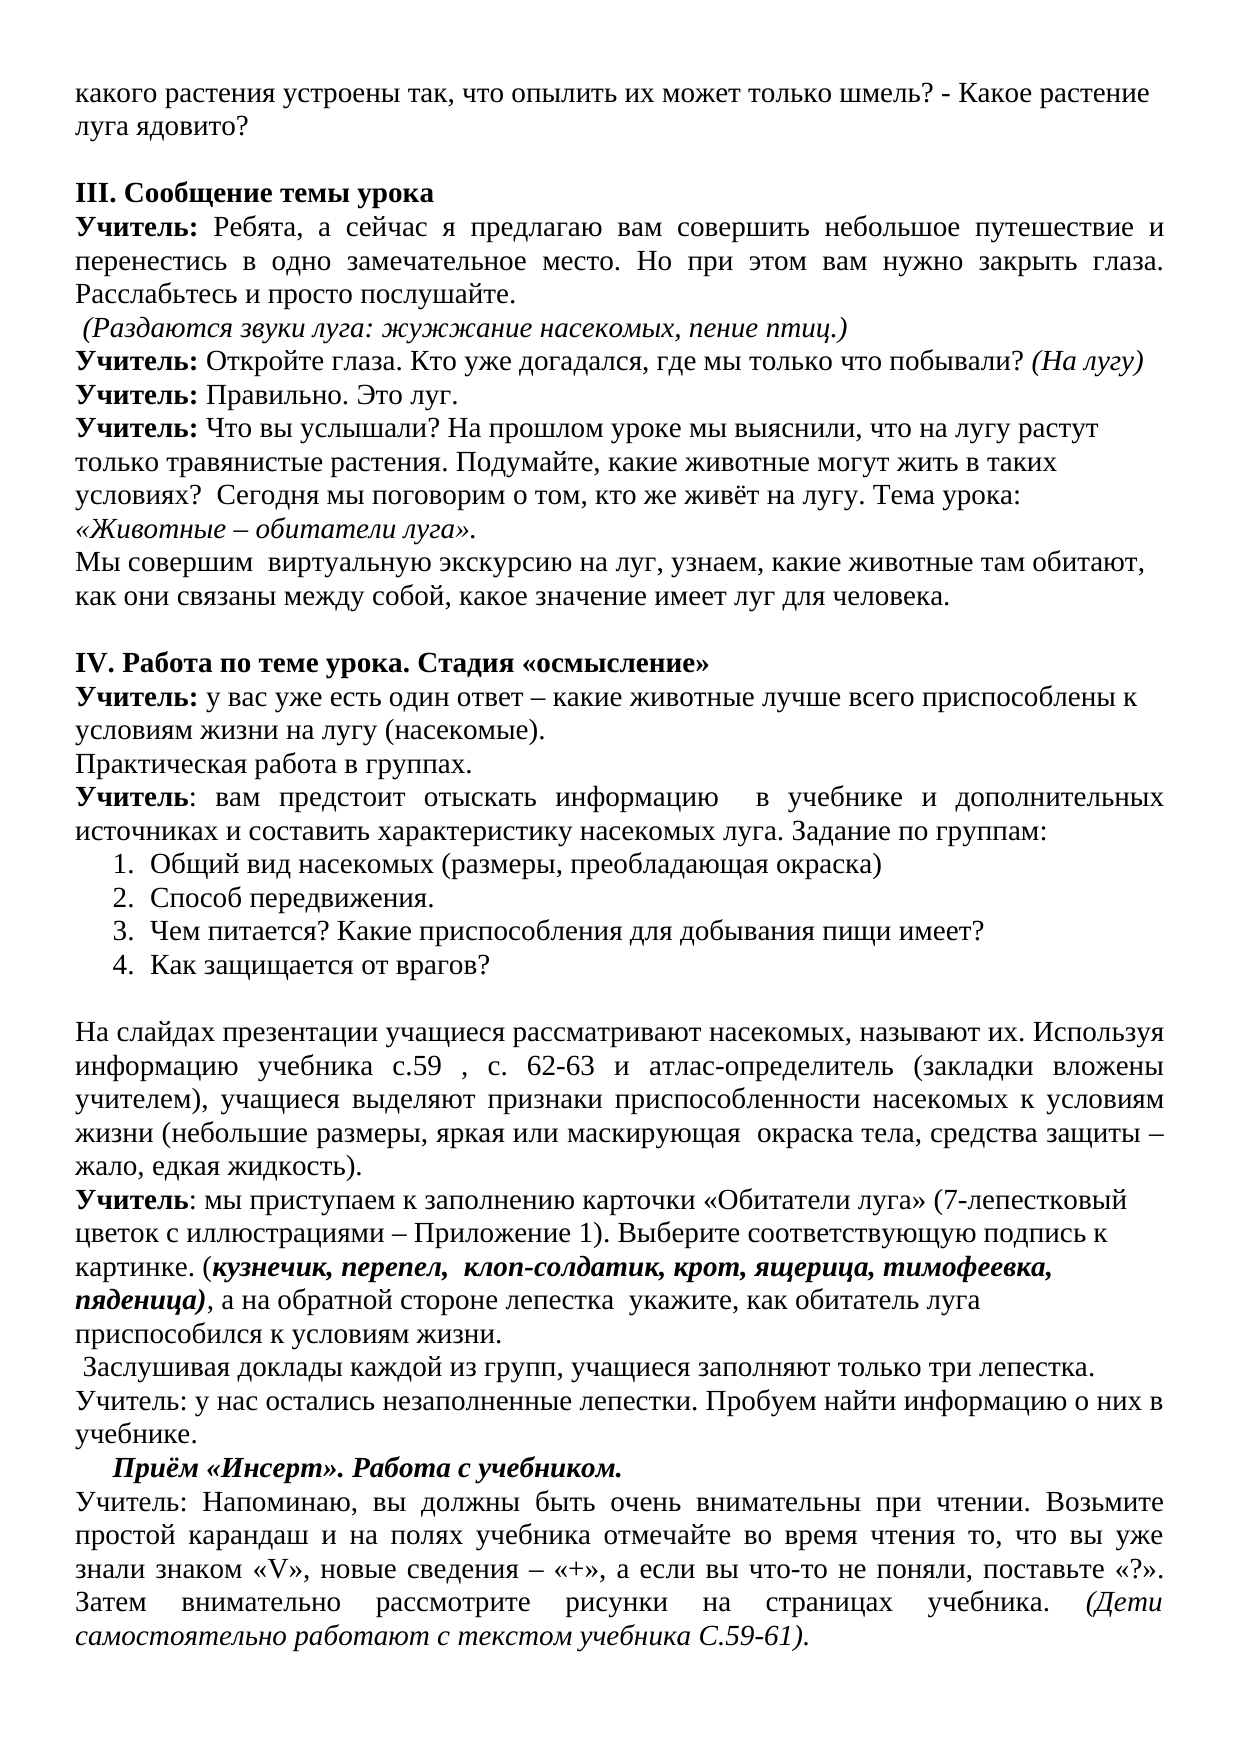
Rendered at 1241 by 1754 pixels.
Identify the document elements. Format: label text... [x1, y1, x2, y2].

list Способ передвижения. [112, 880, 1165, 913]
text На слайдах презентации учащиеся рассматривают насекомых, называют их. Используя информацию учебника с.59 , с. 62-63 и атлас-определитель (закладки вложены учителем), учащиеся выделяют признаки приспособленности насекомых к условиям жизни (небольшие размеры, яркая или маскирующая окраска тела, средства защиты – жало, едкая жидкость). [75, 1014, 1165, 1182]
text Учитель: мы приступаем к заполнению карточки «Обитатели луга» (7-лепестковый цветок с иллюстрациями – Приложение 1). Выберите соответствующую подпись к картинке. (кузнечик, перепел, клоп-солдатик, крот, ящерица, тимофеевка, пяденица), а на обратной стороне лепестка укажите, как обитатель луга приспособился к условиям жизни. [75, 1182, 1165, 1349]
text Учитель: у нас остались незаполненные лепестки. Пробуем найти информацию о них в учебнике. [75, 1383, 1165, 1450]
text Учитель: Напоминаю, вы должны быть очень внимательны при чтении. Возьмите простой карандаш и на полях учебника отмечайте во время чтения то, что вы уже знали знаком «V», новые сведения – «+», а если вы что-то не поняли, поставьте «?». Затем внимательно рассмотрите рисунки на страницах учебника. (Дети самостоятельно работают с текстом учебника С.59-61). [75, 1484, 1165, 1651]
list Как защищается от врагов? [112, 947, 1165, 981]
text IV. Работа по теме урока. Стадия «осмысление» [75, 645, 1165, 679]
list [75, 75, 1165, 142]
list Общий вид насекомых (размеры, преобладающая окраска) [112, 846, 1165, 880]
text Приём «Инсерт». Работа с учебником. [112, 1450, 1165, 1484]
text Учитель: вам предстоит отыскать информацию в учебнике и дополнительных источниках и составить характеристику насекомых луга. Задание по группам: [75, 779, 1165, 846]
text Заслушивая доклады каждой из групп, учащиеся заполняют только три лепестка. [75, 1349, 1165, 1383]
text Учитель: Ребята, а сейчас я предлагаю вам совершить небольшое путешествие и перенестись в одно замечательное место. Но при этом вам нужно закрыть глаза. Расслабьтесь и просто послушайте. [75, 209, 1165, 310]
text III. Сообщение темы урока [75, 176, 1165, 209]
text Учитель: Откройте глаза. Кто уже догадался, где мы только что побывали? (На лугу) [75, 343, 1165, 377]
text Учитель: Правильно. Это луг. [75, 377, 1165, 410]
text Учитель: у вас уже есть один ответ – какие животные лучше всего приспособлены к условиям жизни на лугу (насекомые). [75, 679, 1165, 746]
text Учитель: Что вы услышали? На прошлом уроке мы выяснили, что на лугу растут только травянистые растения. Подумайте, какие животные могут жить в таких условиях? Сегодня мы поговорим о том, кто же живёт на лугу. Тема урока: «Животные – обитатели луга». [75, 410, 1165, 544]
list Чем питается? Какие приспособления для добывания пищи имеет? [112, 913, 1165, 947]
text Мы совершим виртуальную экскурсию на луг, узнаем, какие животные там обитают, как они связаны между собой, какое значение имеет луг для человека. [75, 544, 1165, 612]
text Практическая работа в группах. [75, 746, 1165, 779]
text (Раздаются звуки луга: жужжание насекомых, пение птиц.) [75, 310, 1165, 343]
